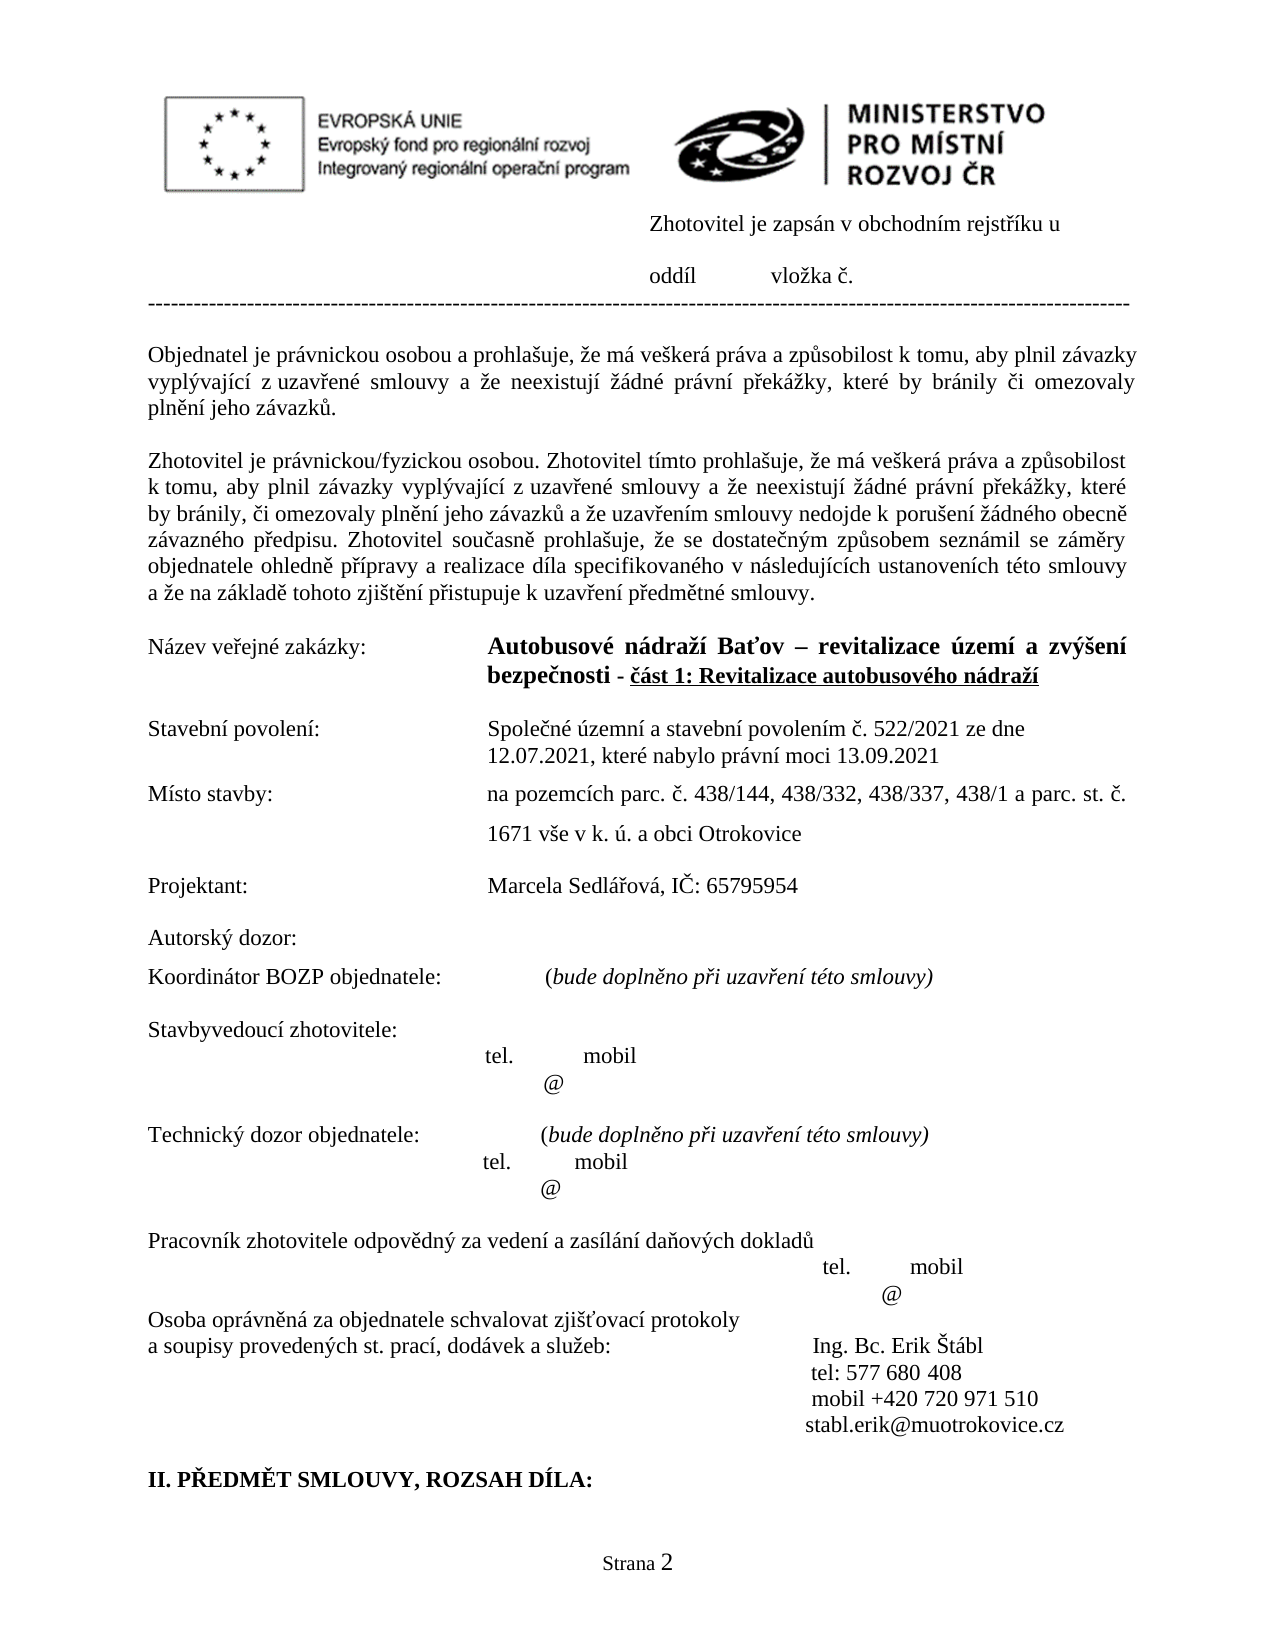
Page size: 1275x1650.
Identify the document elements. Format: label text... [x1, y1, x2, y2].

text Projektant: Marcela Sedlářová, IČ: 65795954 [148, 872, 1127, 898]
text Místo stavby: na pozemcích parc. č. 438/144, 438/332, 438/337, 438/1 a parc. st. č. 1671 vše v k. ú. a obci Otrokovice [148, 781, 1127, 846]
text @ [148, 1280, 1127, 1306]
text Objednatel je právnickou osobou a prohlašuje, že má veškerá práva a způsobilost k tomu, aby plnil závazky vyplývající z uzavřené smlouvy a že neexistují žádné právní překážky, které by bránily či omezovaly plnění jeho závazků. [148, 342, 1137, 421]
text Název veřejné zakázky: Autobusové nádraží Baťov – revitalizace území a zvýšení bezpečnosti - část 1: Revitalizace autobusového nádraží [148, 631, 1127, 689]
text Osoba oprávněná za objednatele schvalovat zjišťovací protokoly [148, 1306, 1137, 1332]
text mobil +420 720 971 510 [148, 1385, 1137, 1411]
text tel. mobil [443, 1148, 1137, 1174]
text Technický dozor objednatele: (bude doplněno při uzavření této smlouvy) [148, 1122, 1127, 1148]
text Autorský dozor: [148, 924, 1127, 950]
text @ [443, 1174, 1137, 1201]
picture [147, 73, 1061, 210]
text tel. mobil [148, 1042, 1127, 1069]
text stabl.erik@muotrokovice.cz [148, 1411, 1137, 1467]
text --------------------------------------------------------------------------------------------------------------------------------- [148, 289, 1137, 315]
text Stavbyvedoucí zhotovitele: [148, 1016, 1127, 1042]
text II. PŘEDMĚT SMLOUVY, ROZSAH DÍLA: [148, 1467, 1137, 1493]
text Zhotovitel je právnickou/fyzickou osobou. Zhotovitel tímto prohlašuje, že má veškerá práva a způsobilost k tomu, aby plnil závazky vyplývající z uzavřené smlouvy a že neexistují žádné právní překážky, které by bránily, či omezovaly plnění jeho závazků a že uzavřením smlouvy nedojde k porušení žádného obecně závazného předpisu. Zhotovitel současně prohlašuje, že se dostatečným způsobem seznámil se záměry objednatele ohledně přípravy a realizace díla specifikovaného v následujících ustanoveních této smlouvy a že na základě tohoto zjištění přistupuje k uzavření předmětné smlouvy. [148, 447, 1127, 605]
text Zhotovitel je zapsán v obchodním rejstříku u [649, 210, 1137, 236]
text tel. mobil [148, 1253, 1127, 1280]
text Koordinátor BOZP objednatele: (bude doplněno při uzavření této smlouvy) [148, 963, 1127, 990]
text Pracovník zhotovitele odpovědný za vedení a zasílání daňových dokladů [148, 1227, 1127, 1253]
text @ [148, 1069, 1127, 1095]
text oddíl vložka č. [649, 262, 1137, 289]
text tel: 577 680 408 [148, 1359, 1137, 1385]
text Stavební povolení: Společné územní a stavební povolením č. 522/2021 ze dne 12.07.2021, které nabylo právní moci 13.09.2021 [148, 715, 1127, 768]
text a soupisy provedených st. prací, dodávek a služeb: Ing. Bc. Erik Štábl [148, 1332, 1137, 1359]
